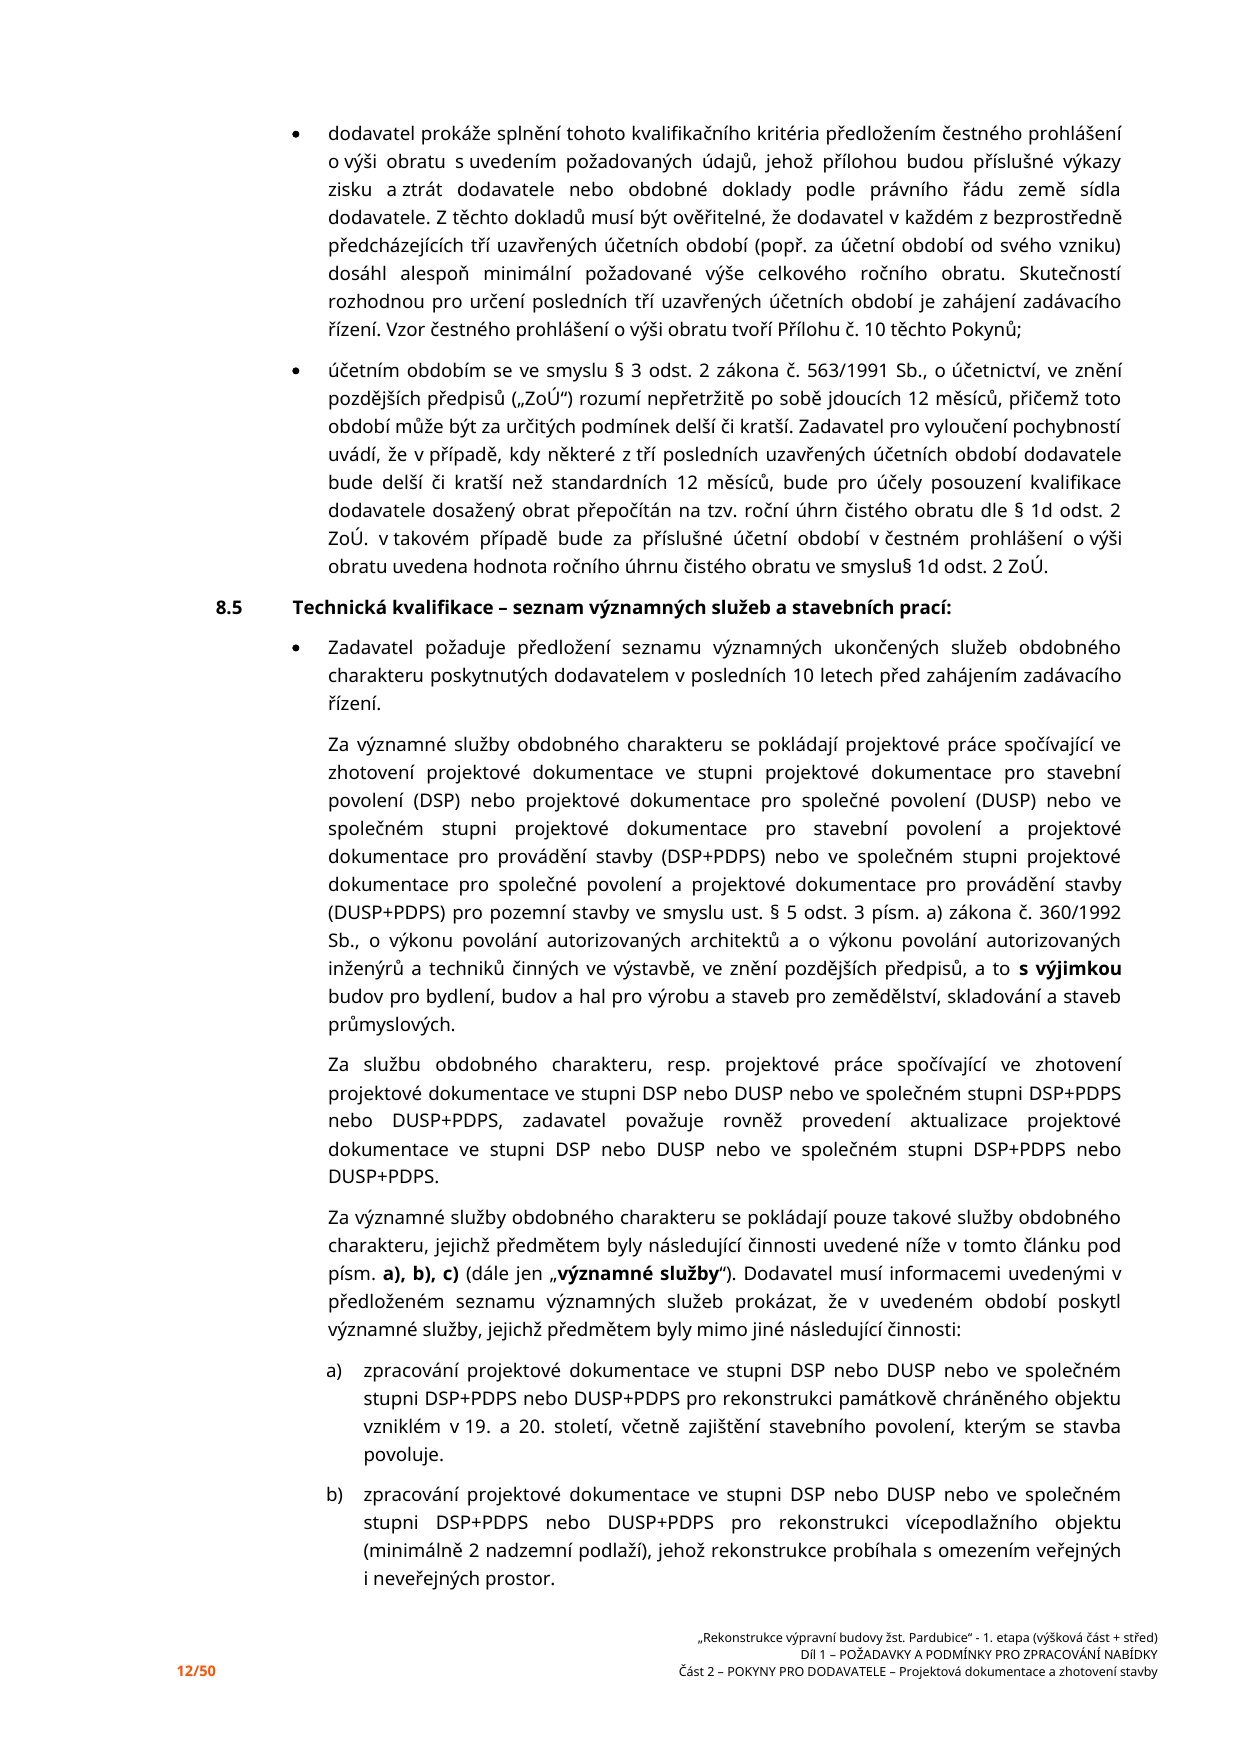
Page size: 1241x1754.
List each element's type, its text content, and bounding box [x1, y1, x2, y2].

text účetním obdobím se ve smyslu § 3 odst. 2 zákona č. 563/1991 Sb., o účetnictví, ve znění pozdějších předpisů („ZoÚ“) rozumí nepřetržitě po sobě jdoucích 12 měsíců, přičemž toto období může být za určitých podmínek delší či kratší. Zadavatel pro vyloučení pochybností uvádí, že v případě, kdy některé z tří posledních uzavřených účetních období dodavatele bude delší či kratší než standardních 12 měsíců, bude pro účely posouzení kvalifikace dodavatele dosažený obrat přepočítán na tzv. roční úhrn čistého obratu dle § 1d odst. 2 ZoÚ. v takovém případě bude za příslušné účetní období v čestném prohlášení o výši obratu uvedena hodnota ročního úhrnu čistého obratu ve smyslu§ 1d odst. 2 ZoÚ. [292, 357, 1122, 579]
text Technická kvalifikace – seznam významných služeb a stavebních prací: [216, 594, 1122, 619]
text Zadavatel požaduje předložení seznamu významných ukončených služeb obdobného charakteru poskytnutých dodavatelem v posledních 10 letech před zahájením zadávacího řízení. [292, 634, 1122, 716]
text Za službu obdobného charakteru, resp. projektové práce spočívající ve zhotovení projektové dokumentace ve stupni DSP nebo DUSP nebo ve společném stupni DSP+PDPS nebo DUSP+PDPS, zadavatel považuje rovněž provedení aktualizace projektové dokumentace ve stupni DSP nebo DUSP nebo ve společném stupni DSP+PDPS nebo DUSP+PDPS. [328, 1052, 1122, 1189]
list zpracování projektové dokumentace ve stupni DSP nebo DUSP nebo ve společném stupni DSP+PDPS nebo DUSP+PDPS pro rekonstrukci vícepodlažního objektu (minimálně 2 nadzemní podlaží), jehož rekonstrukce probíhala s omezením veřejných i neveřejných prostor. [326, 1482, 1122, 1591]
text dodavatel prokáže splnění tohoto kvalifikačního kritéria předložením čestného prohlášení o výši obratu s uvedením požadovaných údajů, jehož přílohou budou příslušné výkazy zisku a ztrát dodavatele nebo obdobné doklady podle právního řádu země sídla dodavatele. Z těchto dokladů musí být ověřitelné, že dodavatel v každém z bezprostředně předcházejících tří uzavřených účetních období (popř. za účetní období od svého vzniku) dosáhl alespoň minimální požadované výše celkového ročního obratu. Skutečností rozhodnou pro určení posledních tří uzavřených účetních období je zahájení zadávacího řízení. Vzor čestného prohlášení o výši obratu tvoří Přílohu č. 10 těchto Pokynů; [292, 121, 1122, 342]
text Za významné služby obdobného charakteru se pokládají pouze takové služby obdobného charakteru, jejichž předmětem byly následující činnosti uvedené níže v tomto článku pod písm. a), b), c) (dále jen „významné služby“). Dodavatel musí informacemi uvedenými v předloženém seznamu významných služeb prokázat, že v uvedeném období poskytl významné služby, jejichž předmětem byly mimo jiné následující činnosti: [328, 1204, 1122, 1342]
list zpracování projektové dokumentace ve stupni DSP nebo DUSP nebo ve společném stupni DSP+PDPS nebo DUSP+PDPS pro rekonstrukci památkově chráněného objektu vzniklém v 19. a 20. století, včetně zajištění stavebního povolení, kterým se stavba povoluje. [326, 1357, 1122, 1467]
text Za významné služby obdobného charakteru se pokládají projektové práce spočívající ve zhotovení projektové dokumentace ve stupni projektové dokumentace pro stavební povolení (DSP) nebo projektové dokumentace pro společné povolení (DUSP) nebo ve společném stupni projektové dokumentace pro stavební povolení a projektové dokumentace pro provádění stavby (DSP+PDPS) nebo ve společném stupni projektové dokumentace pro společné povolení a projektové dokumentace pro provádění stavby (DUSP+PDPS) pro pozemní stavby ve smyslu ust. § 5 odst. 3 písm. a) zákona č. 360/1992 Sb., o výkonu povolání autorizovaných architektů a o výkonu povolání autorizovaných inženýrů a techniků činných ve výstavbě, ve znění pozdějších předpisů, a to s výjimkou budov pro bydlení, budov a hal pro výrobu a staveb pro zemědělství, skladování a staveb průmyslových. [328, 731, 1122, 1037]
